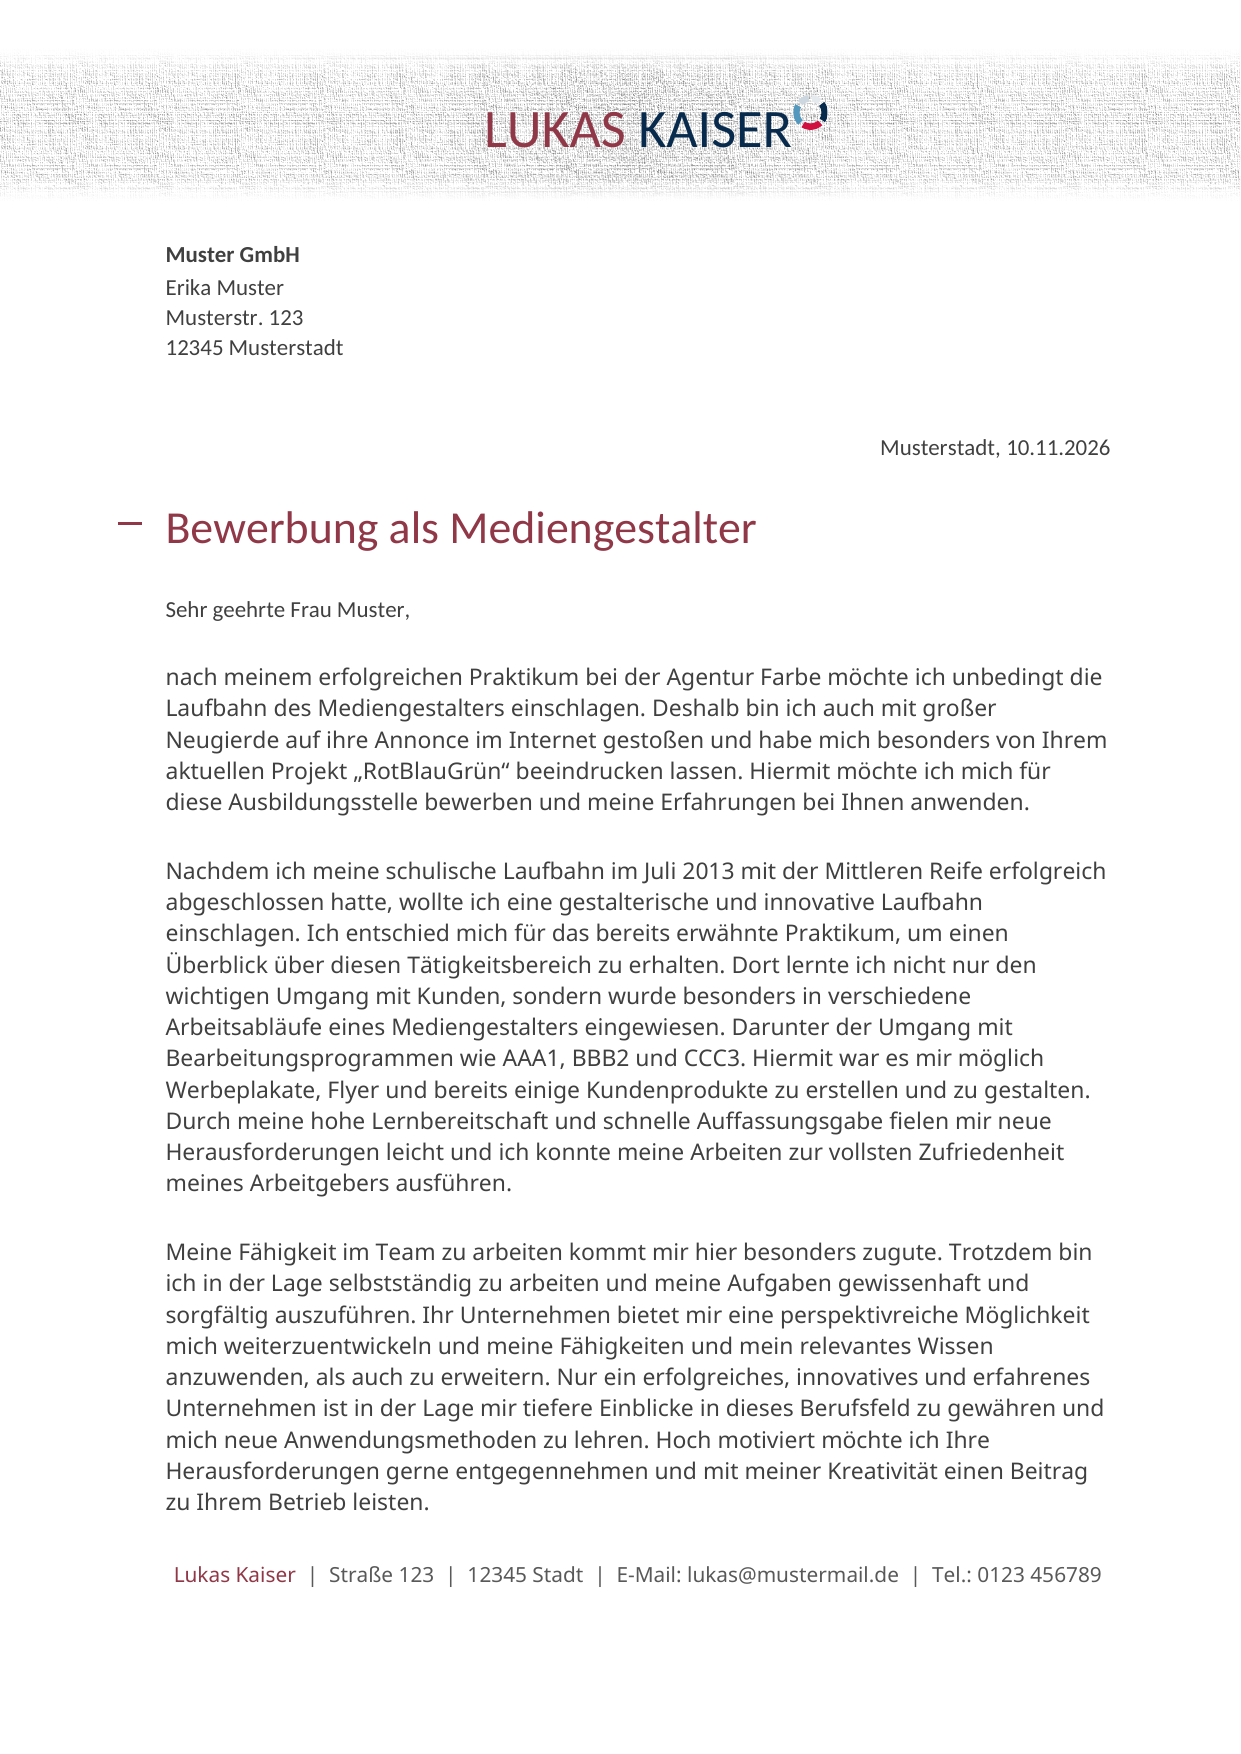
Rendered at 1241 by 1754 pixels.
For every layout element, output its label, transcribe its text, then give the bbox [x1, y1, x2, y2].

picture [0, 76, 1241, 175]
text Musterstr. 123 [165, 303, 1110, 331]
subtitle Bewerbung als Mediengestalter [165, 499, 1110, 555]
text Sehr geehrte Frau Muster, [165, 596, 1110, 623]
text Erika Muster [165, 273, 1110, 301]
text Meine Fähigkeit im Team zu arbeiten kommt mir hier besonders zugute. Trotzdem bin ich in der Lage selbstständig zu arbeiten und meine Aufgaben gewissenhaft und sorgfältig auszuführen. Ihr Unternehmen bietet mir eine perspektivreiche Möglichkeit mich weiterzuentwickeln und meine Fähigkeiten und mein relevantes Wissen anzuwenden, als auch zu erweitern. Nur ein erfolgreiches, innovatives und erfahrenes Unternehmen ist in der Lage mir tiefere Einblicke in dieses Berufsfeld zu gewähren und mich neue Anwendungsmethoden zu lehren. Hoch motiviert möchte ich Ihre Herausforderungen gerne entgegennehmen und mit meiner Kreativität einen Beitrag zu Ihrem Betrieb leisten. [165, 1236, 1110, 1517]
text Nachdem ich meine schulische Laufbahn im Juli 2013 mit der Mittleren Reife erfolgreich abgeschlossen hatte, wollte ich eine gestalterische und innovative Laufbahn einschlagen. Ich entschied mich für das bereits erwähnte Praktikum, um einen Überblick über diesen Tätigkeitsbereich zu erhalten. Dort lernte ich nicht nur den wichtigen Umgang mit Kunden, sondern wurde besonders in verschiedene Arbeitsabläufe eines Mediengestalters eingewiesen. Darunter der Umgang mit Bearbeitungsprogrammen wie AAA1, BBB2 und CCC3. Hiermit war es mir möglich Werbeplakate, Flyer und bereits einige Kundenprodukte zu erstellen und zu gestalten. Durch meine hohe Lernbereitschaft und schnelle Auffassungsgabe fielen mir neue Herausforderungen leicht und ich konnte meine Arbeiten zur vollsten Zufriedenheit meines Arbeitgebers ausführen. [165, 855, 1110, 1198]
text Muster GmbH [165, 240, 1110, 268]
text nach meinem erfolgreichen Praktikum bei der Agentur Farbe möchte ich unbedingt die Laufbahn des Mediengestalters einschlagen. Deshalb bin ich auch mit großer Neugierde auf ihre Annonce im Internet gestoßen und habe mich besonders von Ihrem aktuellen Projekt „RotBlauGrün“ beeindrucken lassen. Hiermit möchte ich mich für diese Ausbildungsstelle bewerben und meine Erfahrungen bei Ihnen anwenden. [165, 661, 1110, 817]
text Musterstadt, 15.11.2018 [165, 433, 1110, 462]
text 12345 Musterstadt [165, 333, 1110, 361]
